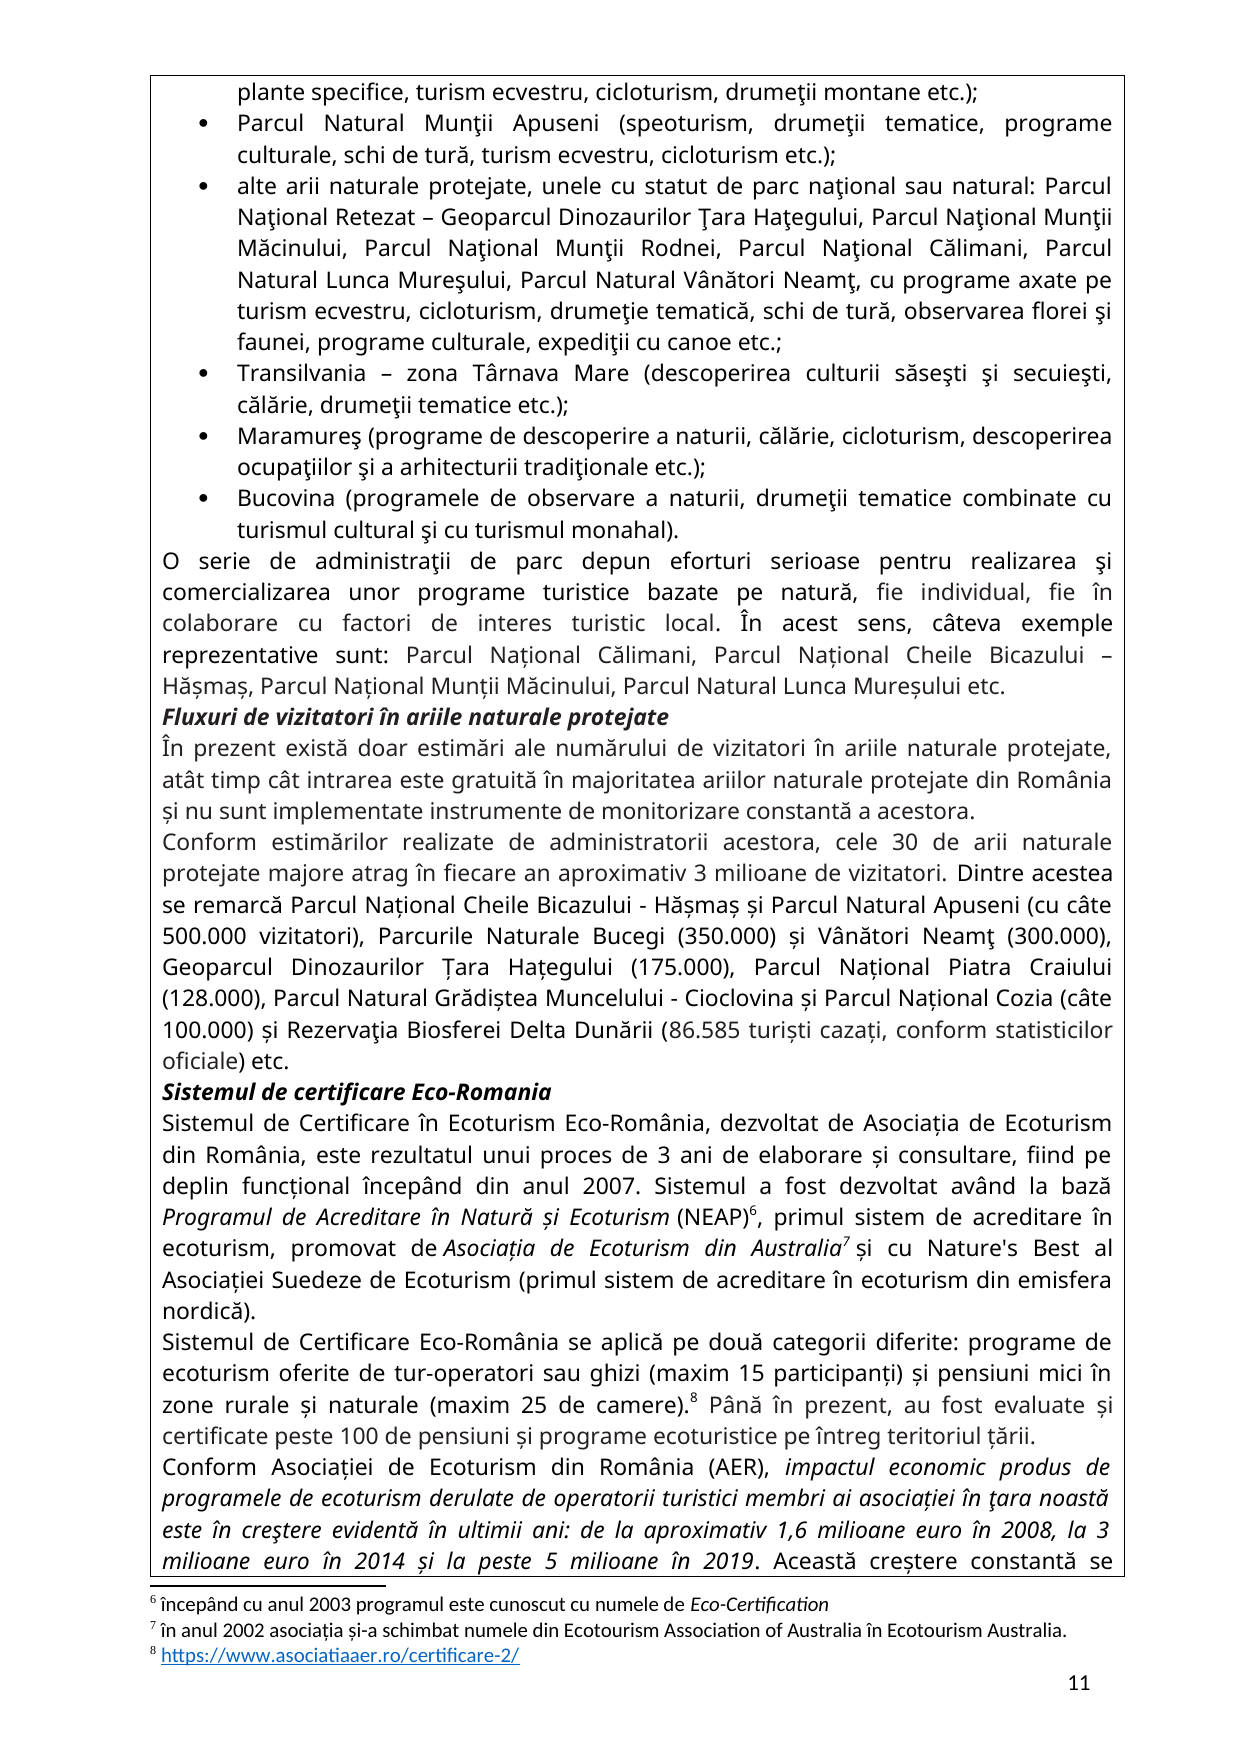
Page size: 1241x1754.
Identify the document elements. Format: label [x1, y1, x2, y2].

table_cell [151, 76, 1124, 1576]
